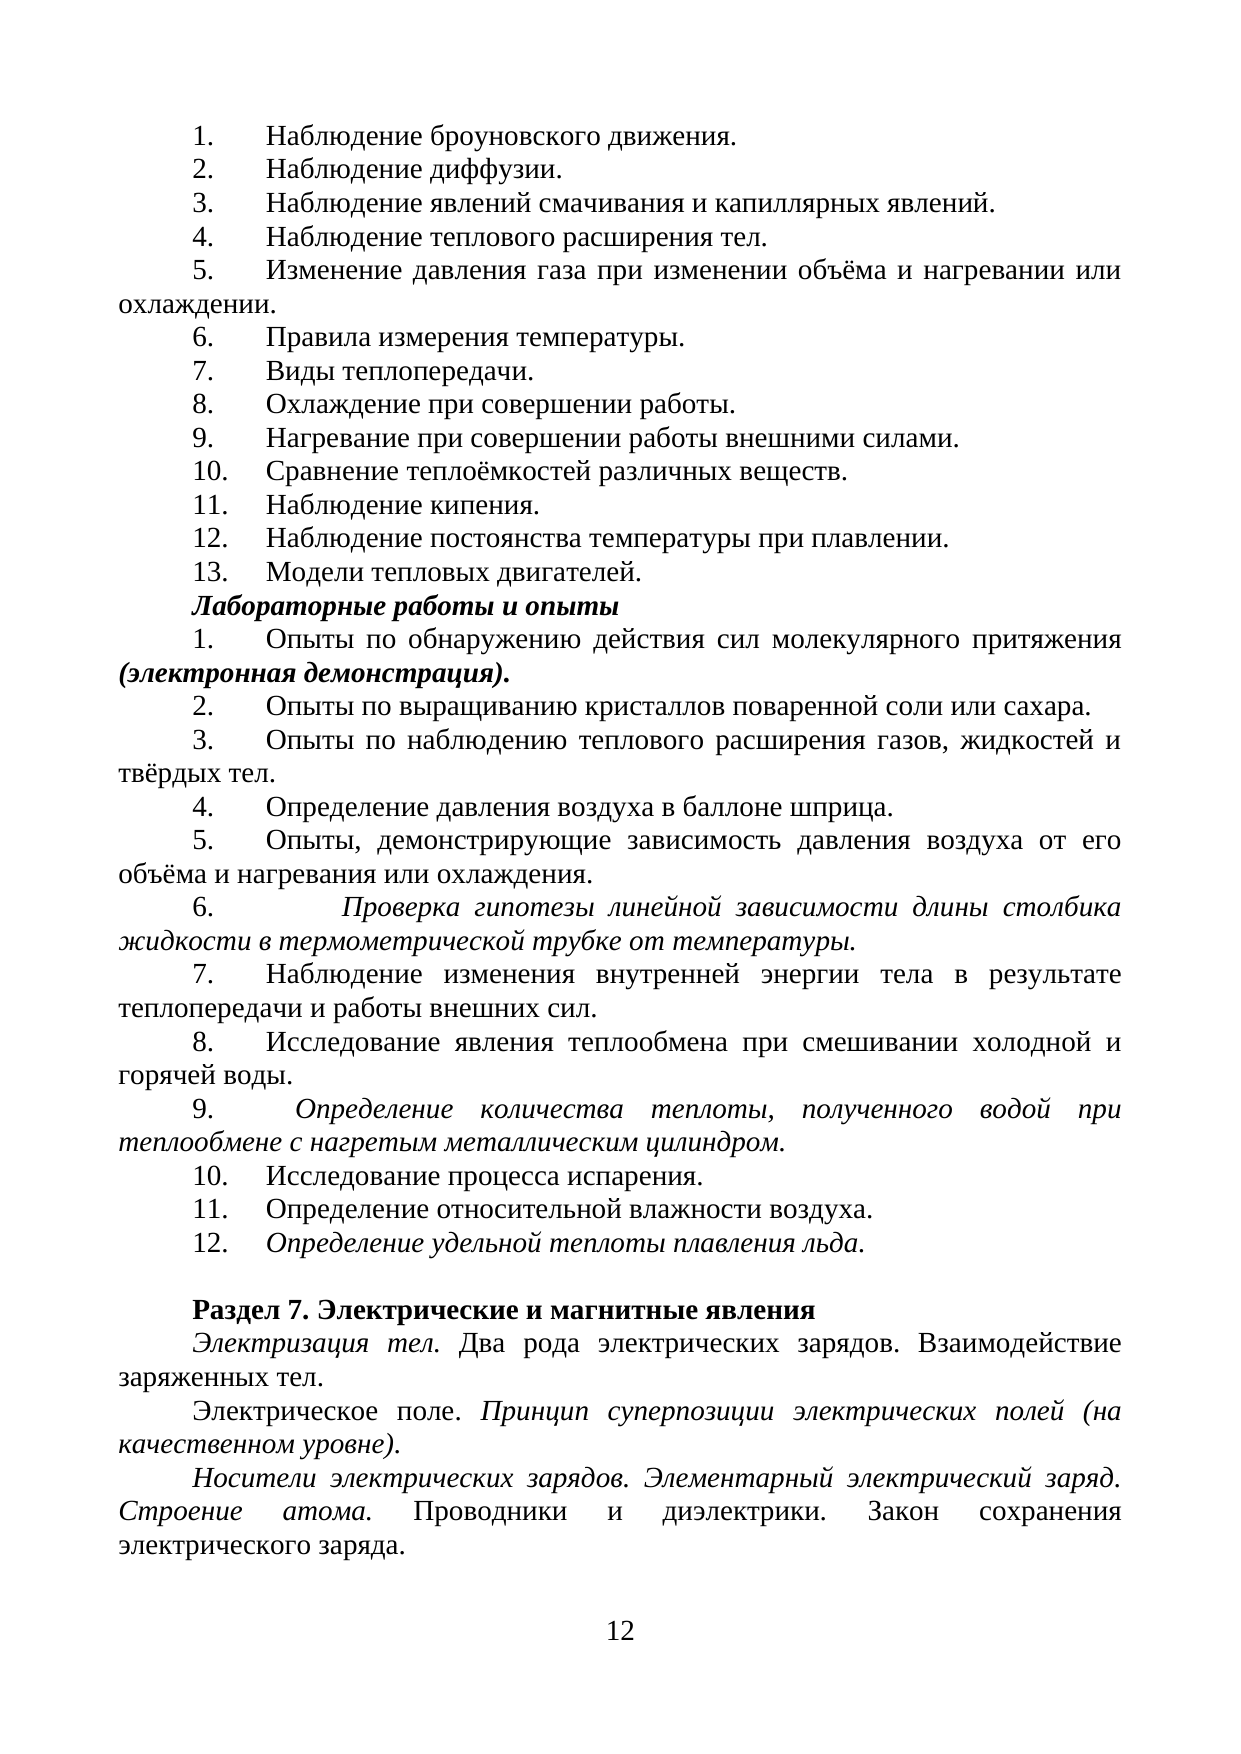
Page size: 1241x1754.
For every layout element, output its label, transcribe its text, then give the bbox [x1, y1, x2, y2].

text 4. Определение давления воздуха в баллоне шприца. [118, 789, 1122, 822]
text 11. Наблюдение кипения. [118, 487, 1122, 521]
text 6. Проверка гипотезы линейной зависимости длины столбика жидкости в термометрической трубке от температуры. [118, 889, 1122, 957]
text Носители электрических зарядов. Элементарный электрический заряд. Строение атома. Проводники и диэлектрики. Закон сохранения электрического заряда. [118, 1460, 1122, 1560]
text 7. Наблюдение изменения внутренней энергии тела в результате теплопередачи и работы внешних сил. [118, 957, 1122, 1024]
text Лабораторные работы и опыты [118, 588, 1122, 621]
text 6. Правила измерения температуры. [118, 319, 1122, 353]
text 1. Опыты по обнаружению действия сил молекулярного притяжения (электронная демонстрация). [118, 621, 1122, 688]
text 10. Сравнение теплоёмкостей различных веществ. [118, 453, 1122, 487]
text 8. Охлаждение при совершении работы. [118, 386, 1122, 420]
text 4. Наблюдение теплового расширения тел. [118, 219, 1122, 252]
text 10. Исследование процесса испарения. [118, 1158, 1122, 1191]
text 5. Опыты, демонстрирующие зависимость давления воздуха от его объёма и нагревания или охлаждения. [118, 822, 1122, 889]
text 2. Наблюдение диффузии. [118, 152, 1122, 185]
text 1. Наблюдение броуновского движения. [118, 118, 1122, 152]
text 3. Опыты по наблюдению теплового расширения газов, жидкостей и твёрдых тел. [118, 722, 1122, 789]
text 13. Модели тепловых двигателей. [118, 554, 1122, 588]
text 7. Виды теплопередачи. [118, 353, 1122, 386]
text 9. Нагревание при совершении работы внешними силами. [118, 420, 1122, 453]
text Электризация тел. Два рода электрических зарядов. Взаимодействие заряженных тел. [118, 1326, 1122, 1393]
text 12. Определение удельной теплоты плавления льда. [118, 1225, 1122, 1258]
text 3. Наблюдение явлений смачивания и капиллярных явлений. [118, 185, 1122, 219]
text 8. Исследование явления теплообмена при смешивании холодной и горячей воды. [118, 1024, 1122, 1091]
text 2. Опыты по выращиванию кристаллов поваренной соли или сахара. [118, 688, 1122, 722]
text Раздел 7. Электрические и магнитные явления [118, 1292, 1122, 1326]
text 11. Определение относительной влажности воздуха. [118, 1191, 1122, 1225]
text Электрическое поле. Принцип суперпозиции электрических полей (на качественном уровне). [118, 1393, 1122, 1460]
text 5. Изменение давления газа при изменении объёма и нагревании или охлаждении. [118, 252, 1122, 319]
text 12. Наблюдение постоянства температуры при плавлении. [118, 521, 1122, 554]
text 9. Определение количества теплоты, полученного водой при теплообмене с нагретым металлическим цилиндром. [118, 1091, 1122, 1158]
